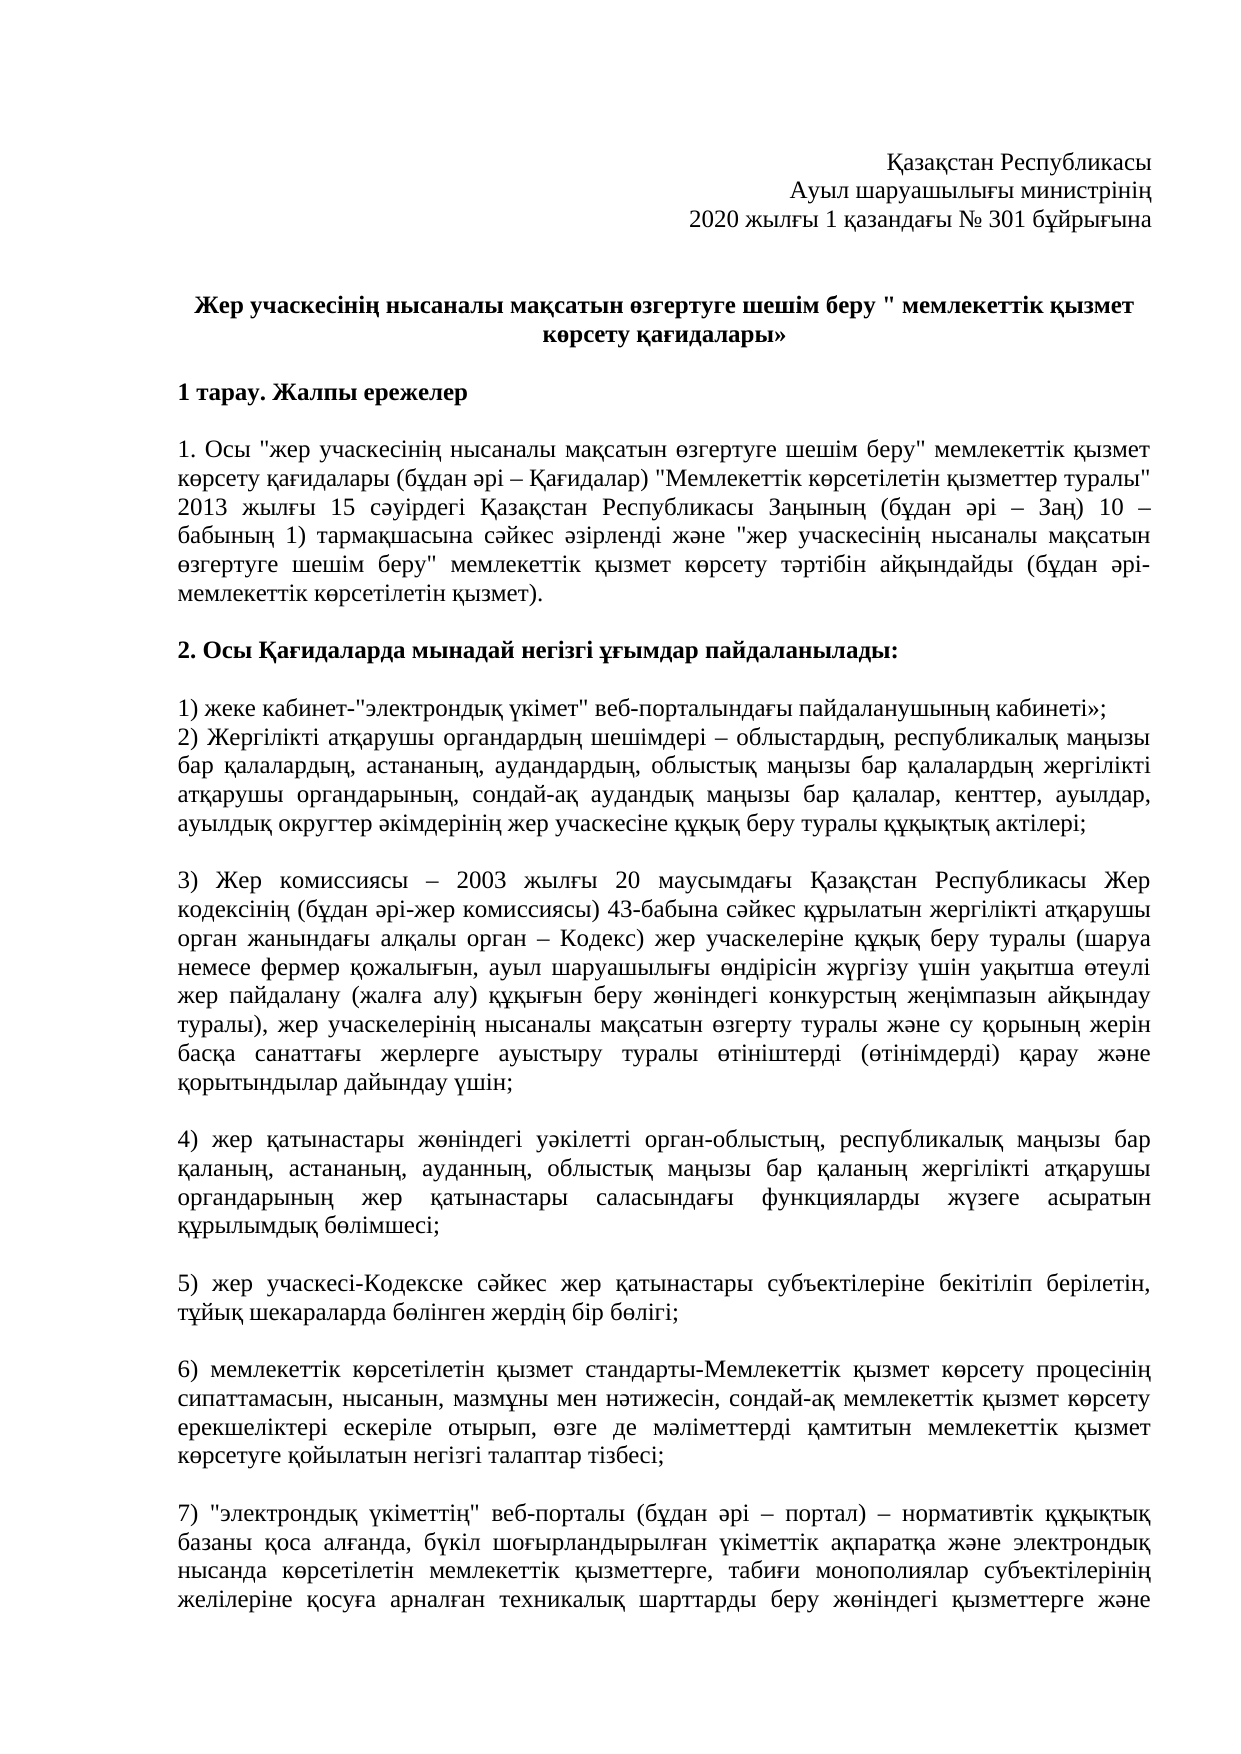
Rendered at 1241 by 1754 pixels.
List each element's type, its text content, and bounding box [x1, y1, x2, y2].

text 1) жеке кабинет-"электрондық үкімет" веб-порталындағы пайдаланушының кабинеті»; [177, 693, 1152, 722]
text 2) Жергілікті атқарушы органдардың шешімдері – облыстардың, республикалық маңызы бар қалалардың, астананың, аудандардың, облыстық маңызы бар қалалардың жергілікті атқарушы органдарының, сондай-ақ аудандық маңызы бар қалалар, кенттер, ауылдар, ауылдық округтер әкімдерінің жер учаскесіне құқық беру туралы құқықтық актілері; [177, 722, 1152, 837]
text 1 тарау. Жалпы ережелер [177, 377, 1152, 406]
text Жер учаскесінің нысаналы мақсатын өзгертуге шешім беру " мемлекеттік қызмет көрсету қағидалары» [177, 291, 1152, 348]
text 2020 жылғы 1 қазандағы № 301 бұйрығына [177, 204, 1152, 233]
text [177, 1498, 1152, 1613]
text 2. Осы Қағидаларда мынадай негізгі ұғымдар пайдаланылады: [177, 636, 1152, 664]
text 3) Жер комиссиясы – 2003 жылғы 20 маусымдағы Қазақстан Республикасы Жер кодексінің (бұдан әрі-жер комиссиясы) 43-бабына сәйкес құрылатын жергілікті атқарушы орган жанындағы алқалы орган – Кодекс) жер учаскелеріне құқық беру туралы (шаруа немесе фермер қожалығын, ауыл шаруашылығы өндірісін жүргізу үшін уақытша өтеулі жер пайдалану (жалға алу) құқығын беру жөніндегі конкурстың жеңімпазын айқындау туралы), жер учаскелерінің нысаналы мақсатын өзгерту туралы және су қорының жерін басқа санаттағы жерлерге ауыстыру туралы өтініштерді (өтінімдерді) қарау және қорытындылар дайындау үшін; [177, 866, 1152, 1096]
text 4) жер қатынастары жөніндегі уәкілетті орган-облыстың, республикалық маңызы бар қаланың, астананың, ауданның, облыстық маңызы бар қаланың жергілікті атқарушы органдарының жер қатынастары саласындағы функцияларды жүзеге асыратын құрылымдық бөлімшесі; [177, 1124, 1152, 1239]
text 1. Осы "жер учаскесінің нысаналы мақсатын өзгертуге шешім беру" мемлекеттік қызмет көрсету қағидалары (бұдан әрі – Қағидалар) "Мемлекеттік көрсетілетін қызметтер туралы" 2013 жылғы 15 сәуірдегі Қазақстан Республикасы Заңының (бұдан әрі – Заң) 10 – бабының 1) тармақшасына сәйкес әзірленді және "жер учаскесінің нысаналы мақсатын өзгертуге шешім беру" мемлекеттік қызмет көрсету тәртібін айқындайды (бұдан әрі-мемлекеттік көрсетілетін қызмет). [177, 434, 1152, 607]
text Ауыл шаруашылығы министрінің [177, 176, 1152, 204]
text Қазақстан Республикасы [177, 147, 1152, 176]
text 5) жер учаскесі-Кодекске сәйкес жер қатынастары субъектілеріне бекітіліп берілетін, тұйық шекараларда бөлінген жердің бір бөлігі; [177, 1268, 1152, 1326]
text 6) мемлекеттік көрсетілетін қызмет стандарты-Мемлекеттік қызмет көрсету процесінің сипаттамасын, нысанын, мазмұны мен нәтижесін, сондай-ақ мемлекеттік қызмет көрсету ерекшеліктері ескеріле отырып, өзге де мәліметтерді қамтитын мемлекеттік қызмет көрсетуге қойылатын негізгі талаптар тізбесі; [177, 1354, 1152, 1469]
